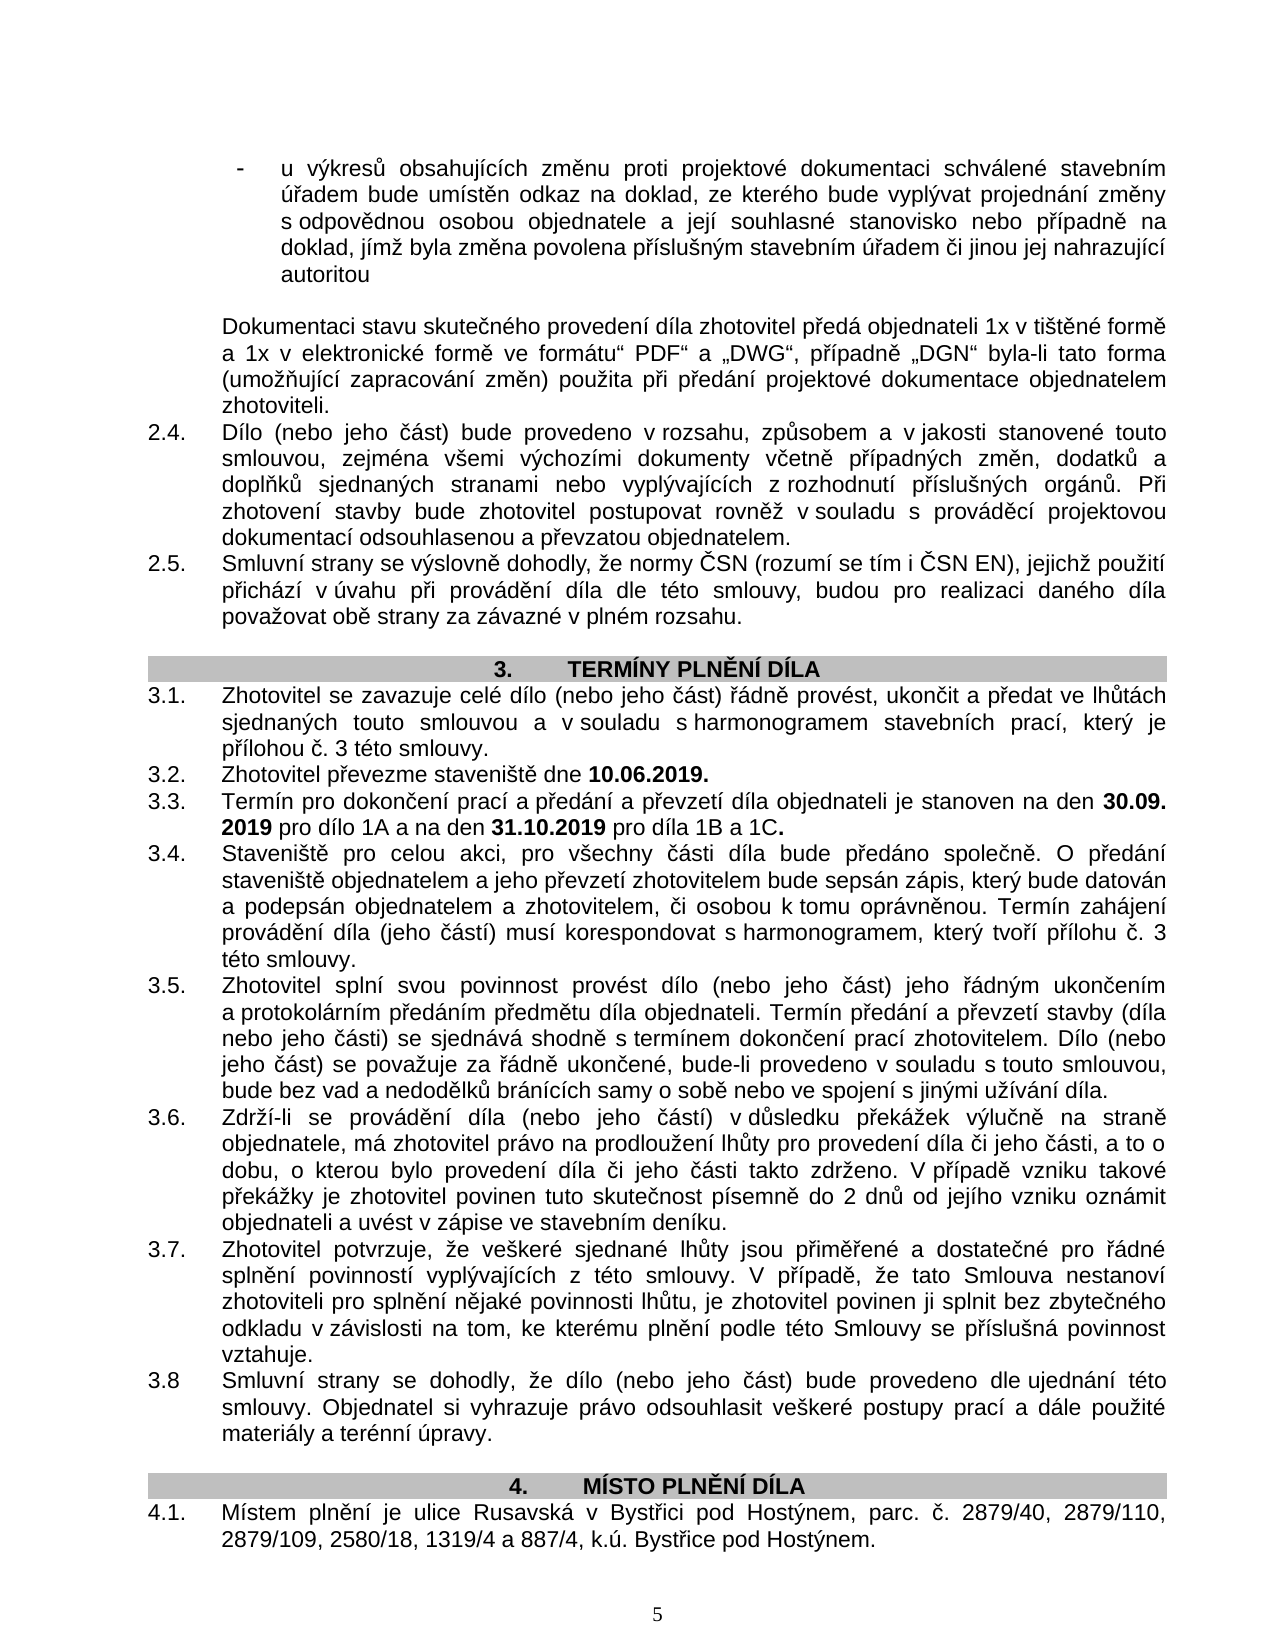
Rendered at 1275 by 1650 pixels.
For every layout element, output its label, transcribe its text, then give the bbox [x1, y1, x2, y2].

text 3.2. Zhotovitel převezme staveniště dne 10.06.2019. [148, 761, 1167, 788]
text Dokumentaci stavu skutečného provedení díla zhotovitel předá objednateli 1x v tištěné formě a 1x v elektronické formě ve formátu“ PDF“ a „DWG“, případně „DGN“ byla-li tato forma (umožňující zapracování změn) použita při předání projektové dokumentace objednatelem zhotoviteli. [222, 313, 1167, 419]
list Dílo (nebo jeho část) bude provedeno v rozsahu, způsobem a v jakosti stanovené touto smlouvou, zejména všemi výchozími dokumenty včetně případných změn, dodatků a doplňků sjednaných stranami nebo vyplývajících z rozhodnutí příslušných orgánů. Při zhotovení stavby bude zhotovitel postupovat rovněž v souladu s prováděcí projektovou dokumentací odsouhlasenou a převzatou objednatelem. [148, 419, 1167, 550]
text 3. TERMÍNY PLNĚNÍ DÍLA [148, 656, 1167, 682]
text 3.4. Staveniště pro celou akci, pro všechny části díla bude předáno společně. O předání staveniště objednatelem a jeho převzetí zhotovitelem bude sepsán zápis, který bude datován a podepsán objednatelem a zhotovitelem, či osobou k tomu oprávněnou. Termín zahájení provádění díla (jeho částí) musí korespondovat s harmonogramem, který tvoří přílohu č. 3 této smlouvy. [148, 840, 1167, 972]
list u výkresů obsahujících změnu proti projektové dokumentaci schválené stavebním úřadem bude umístěn odkaz na doklad, ze kterého bude vyplývat projednání změny s odpovědnou osobou objednatele a její souhlasné stanovisko nebo případně na doklad, jímž byla změna povolena příslušným stavebním úřadem či jinou jej nahrazující autoritou [236, 155, 1167, 287]
text 3.6. Zdrží-li se provádění díla (nebo jeho částí) v důsledku překážek výlučně na straně objednatele, má zhotovitel právo na prodloužení lhůty pro provedení díla či jeho části, a to o dobu, o kterou bylo provedení díla či jeho části takto zdrženo. V případě vzniku takové překážky je zhotovitel povinen tuto skutečnost písemně do 2 dnů od jejího vzniku oznámit objednateli a uvést v zápise ve stavebním deníku. [148, 1104, 1167, 1236]
text 4. MÍSTO PLNĚNÍ DÍLA [148, 1473, 1167, 1499]
text 3.3. Termín pro dokončení prací a předání a převzetí díla objednateli je stanoven na den 30.09. 2019 pro dílo 1A a na den 31.10.2019 pro díla 1B a 1C. [148, 788, 1167, 840]
text 3.7. Zhotovitel potvrzuje, že veškeré sjednané lhůty jsou přiměřené a dostatečné pro řádné splnění povinností vyplývajících z této smlouvy. V případě, že tato Smlouva nestanoví zhotoviteli pro splnění nějaké povinnosti lhůtu, je zhotovitel povinen ji splnit bez zbytečného odkladu v závislosti na tom, ke kterému plnění podle této Smlouvy se příslušná povinnost vztahuje. [148, 1236, 1167, 1367]
list Smluvní strany se výslovně dohodly, že normy ČSN (rozumí se tím i ČSN EN), jejichž použití přichází v úvahu při provádění díla dle této smlouvy, budou pro realizaci daného díla považovat obě strany za závazné v plném rozsahu. [148, 550, 1167, 629]
text 3.8 Smluvní strany se dohodly, že dílo (nebo jeho část) bude provedeno dle ujednání této smlouvy. Objednatel si vyhrazuje právo odsouhlasit veškeré postupy prací a dále použité materiály a terénní úpravy. [148, 1367, 1167, 1446]
text 4.1. Místem plnění je ulice Rusavská v Bystřici pod Hostýnem, parc. č. 2879/40, 2879/110, 2879/109, 2580/18, 1319/4 a 887/4, k.ú. Bystřice pod Hostýnem. [148, 1499, 1167, 1552]
text 3.1. Zhotovitel se zavazuje celé dílo (nebo jeho část) řádně provést, ukončit a předat ve lhůtách sjednaných touto smlouvou a v souladu s harmonogramem stavebních prací, který je přílohou č. 3 této smlouvy. [148, 682, 1167, 761]
text 3.5. Zhotovitel splní svou povinnost provést dílo (nebo jeho část) jeho řádným ukončením a protokolárním předáním předmětu díla objednateli. Termín předání a převzetí stavby (díla nebo jeho části) se sjednává shodně s termínem dokončení prací zhotovitelem. Dílo (nebo jeho část) se považuje za řádně ukončené, bude-li provedeno v souladu s touto smlouvou, bude bez vad a nedodělků bránících samy o sobě nebo ve spojení s jinými užívání díla. [148, 972, 1167, 1104]
